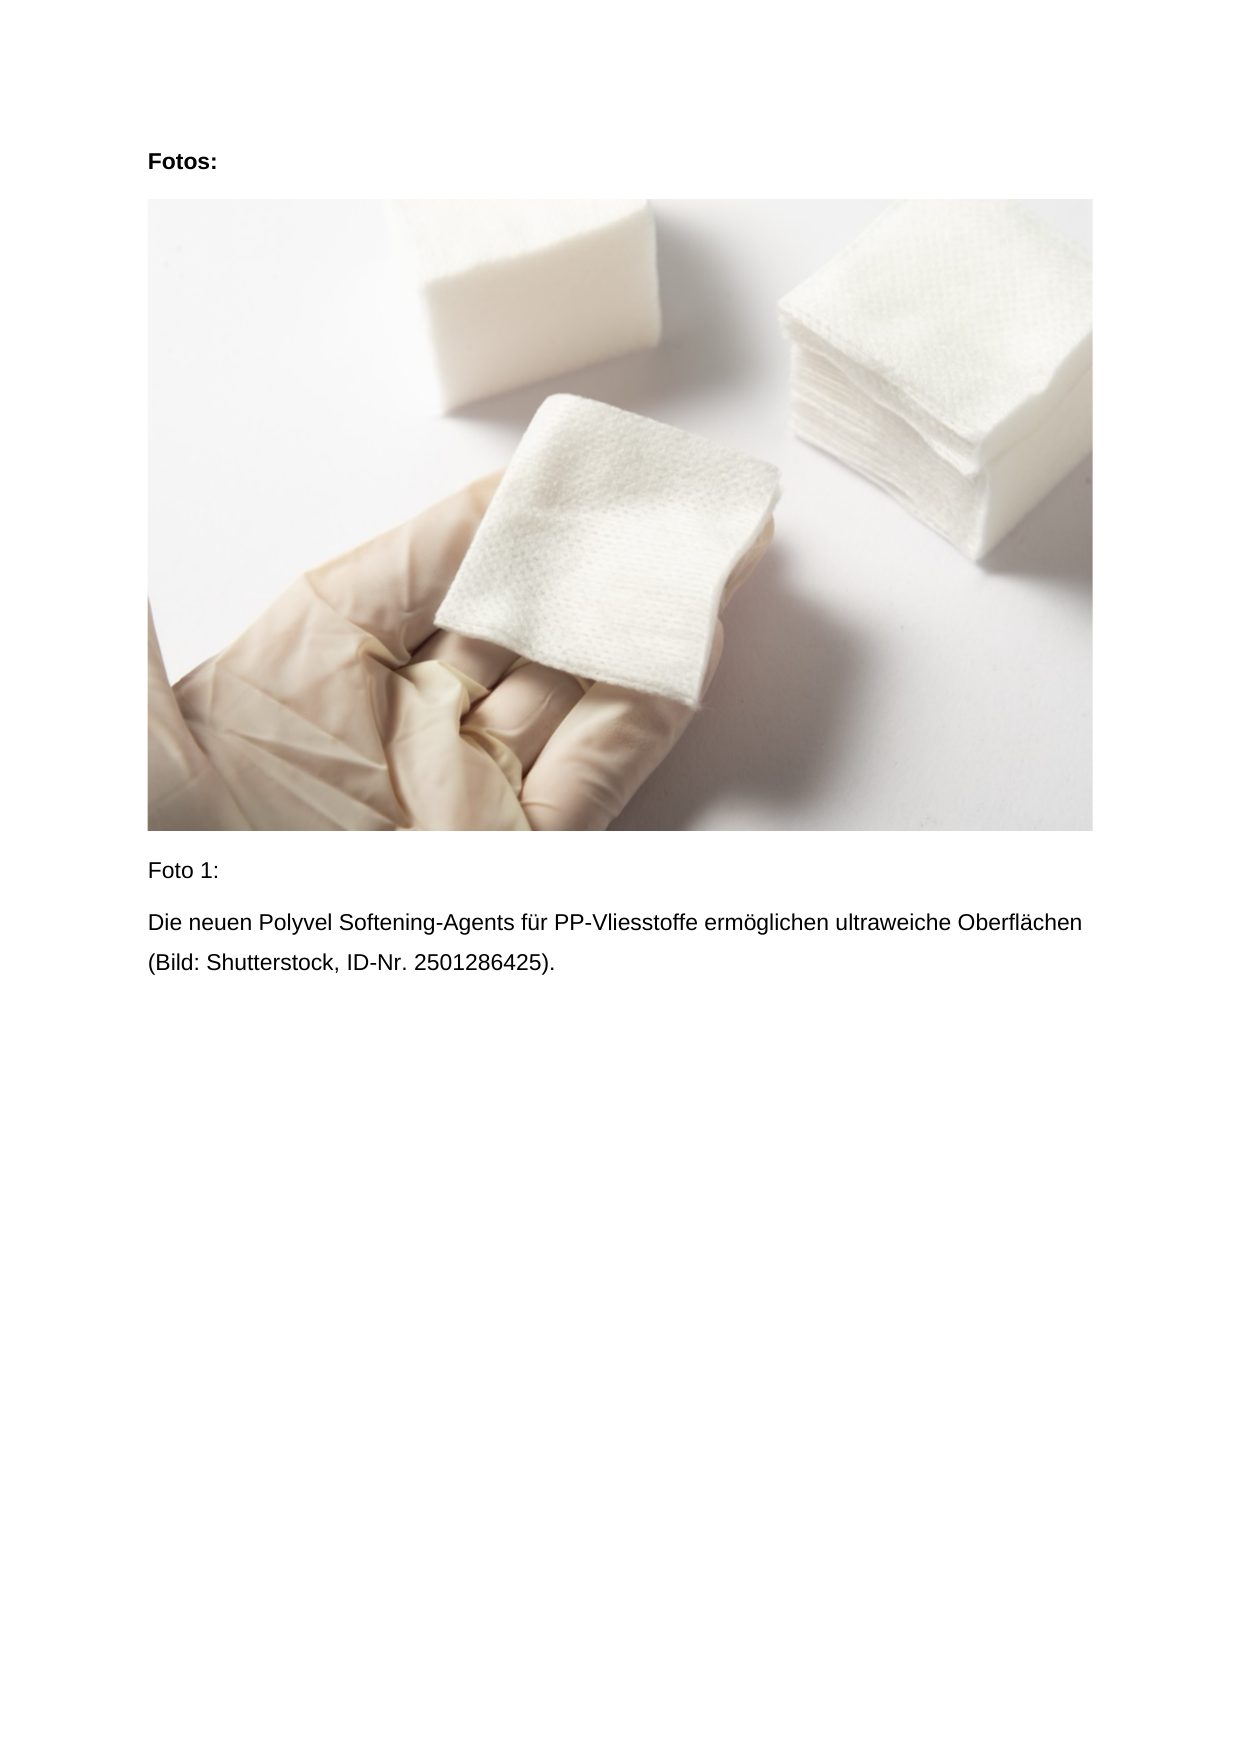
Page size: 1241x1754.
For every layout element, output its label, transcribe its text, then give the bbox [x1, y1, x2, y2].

text Die neuen Polyvel Softening-Agents für PP-Vliesstoffe ermöglichen ultraweiche Oberflächen (Bild: Shutterstock, ID-Nr. 2501286425). [148, 909, 1093, 975]
picture [147, 199, 1093, 831]
text Fotos: [148, 148, 1093, 174]
text Foto 1: [148, 857, 1093, 883]
